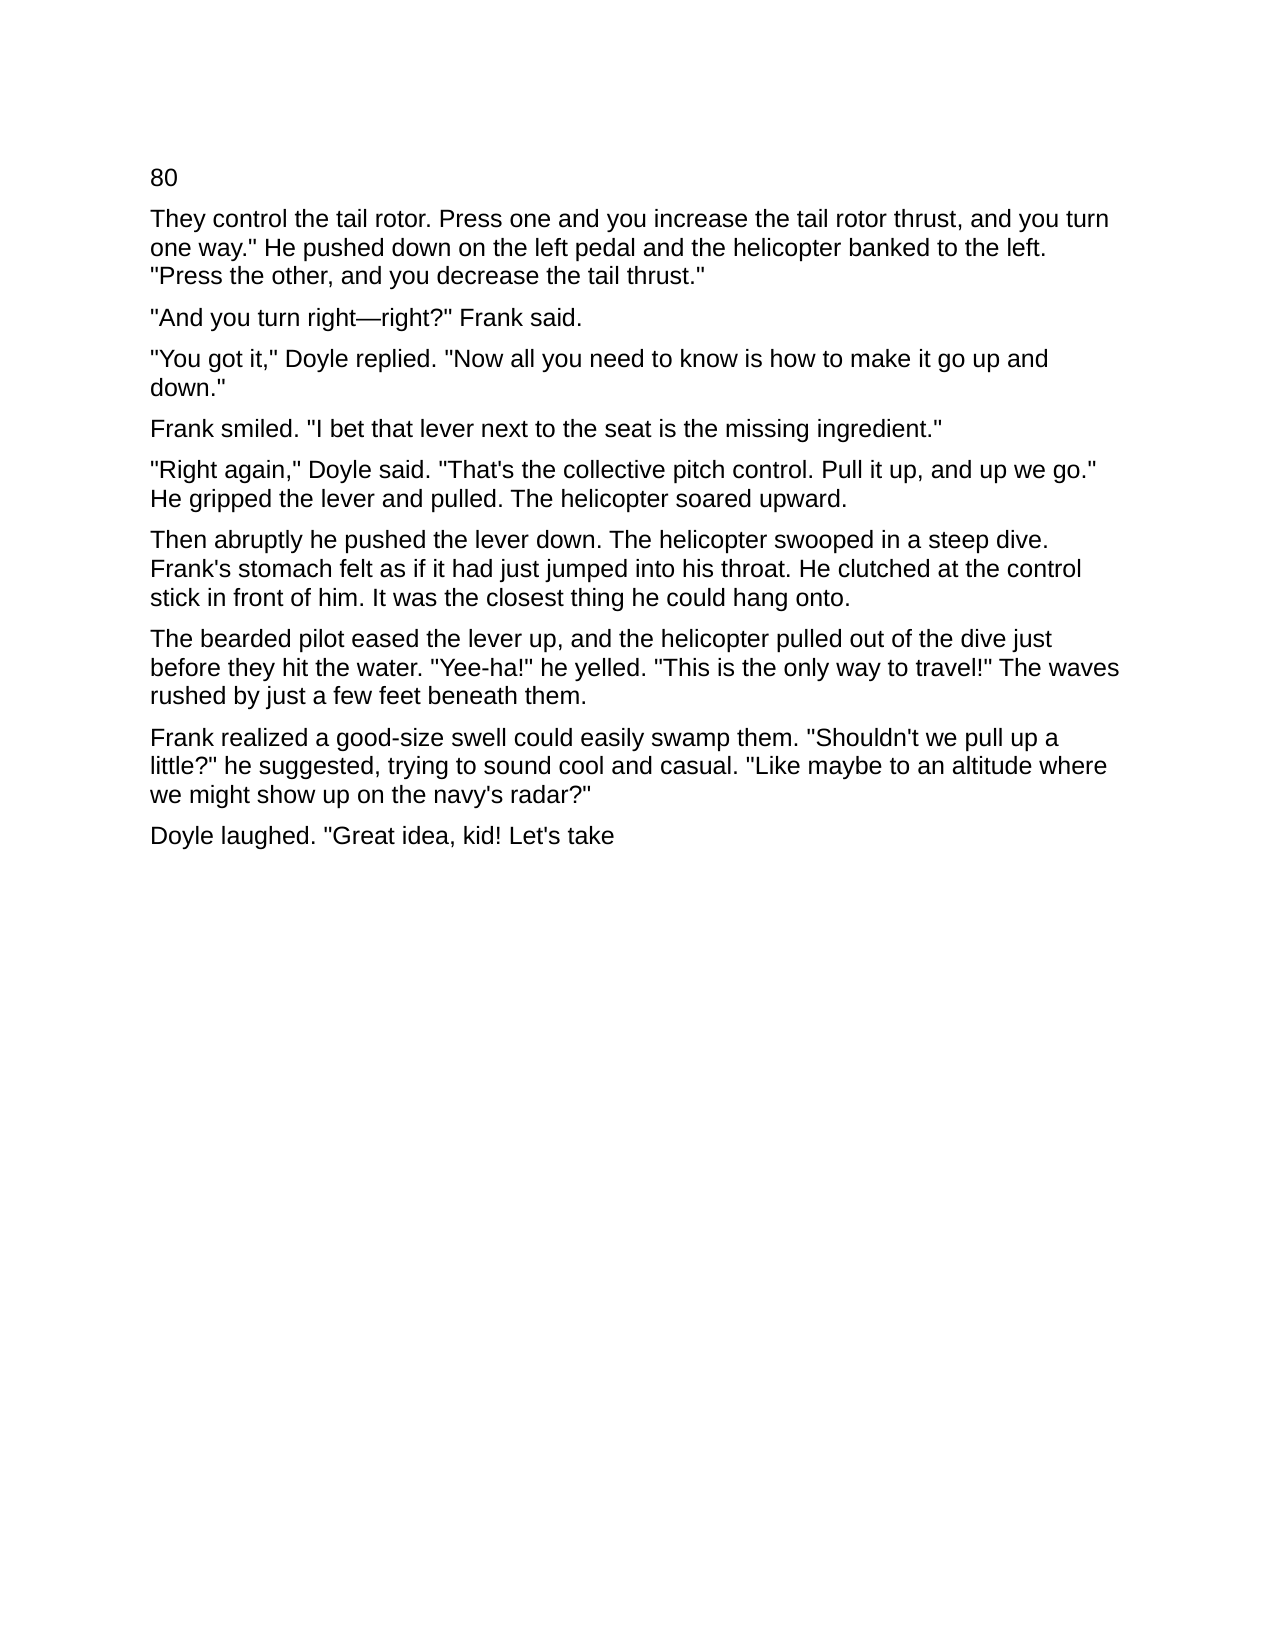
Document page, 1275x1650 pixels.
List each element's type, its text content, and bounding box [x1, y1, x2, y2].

text "You got it," Doyle replied. "Now all you need to know is how to make it go up and down." [150, 344, 1125, 401]
text 80 [150, 162, 1125, 191]
text Frank realized a good-size swell could easily swamp them. "Shouldn't we pull up a little?" he suggested, trying to sound cool and casual. "Like maybe to an altitude where we might show up on the navy's radar?" [150, 722, 1125, 809]
text Then abruptly he pushed the lever down. The helicopter swooped in a steep dive. Frank's stomach felt as if it had just jumped into his throat. He clutched at the control stick in front of him. It was the closest thing he could hang onto. [150, 525, 1125, 611]
text Frank smiled. "I bet that lever next to the seat is the missing ingredient." [150, 414, 1125, 442]
text They control the tail rotor. Press one and you increase the tail rotor thrust, and you turn one way." He pushed down on the left pedal and the helicopter banked to the left. "Press the other, and you decrease the tail thrust." [150, 204, 1125, 290]
text Doyle laughed. "Great idea, kid! Let's take [150, 821, 1125, 850]
text "Right again," Doyle said. "That's the collective pitch control. Pull it up, and up we go." He gripped the lever and pulled. The helicopter soared upward. [150, 455, 1125, 512]
text The bearded pilot eased the lever up, and the helicopter pulled out of the dive just before they hit the water. "Yee-ha!" he yelled. "This is the only way to travel!" The waves rushed by just a few feet beneath them. [150, 624, 1125, 710]
text "And you turn right—right?" Frank said. [150, 302, 1125, 331]
